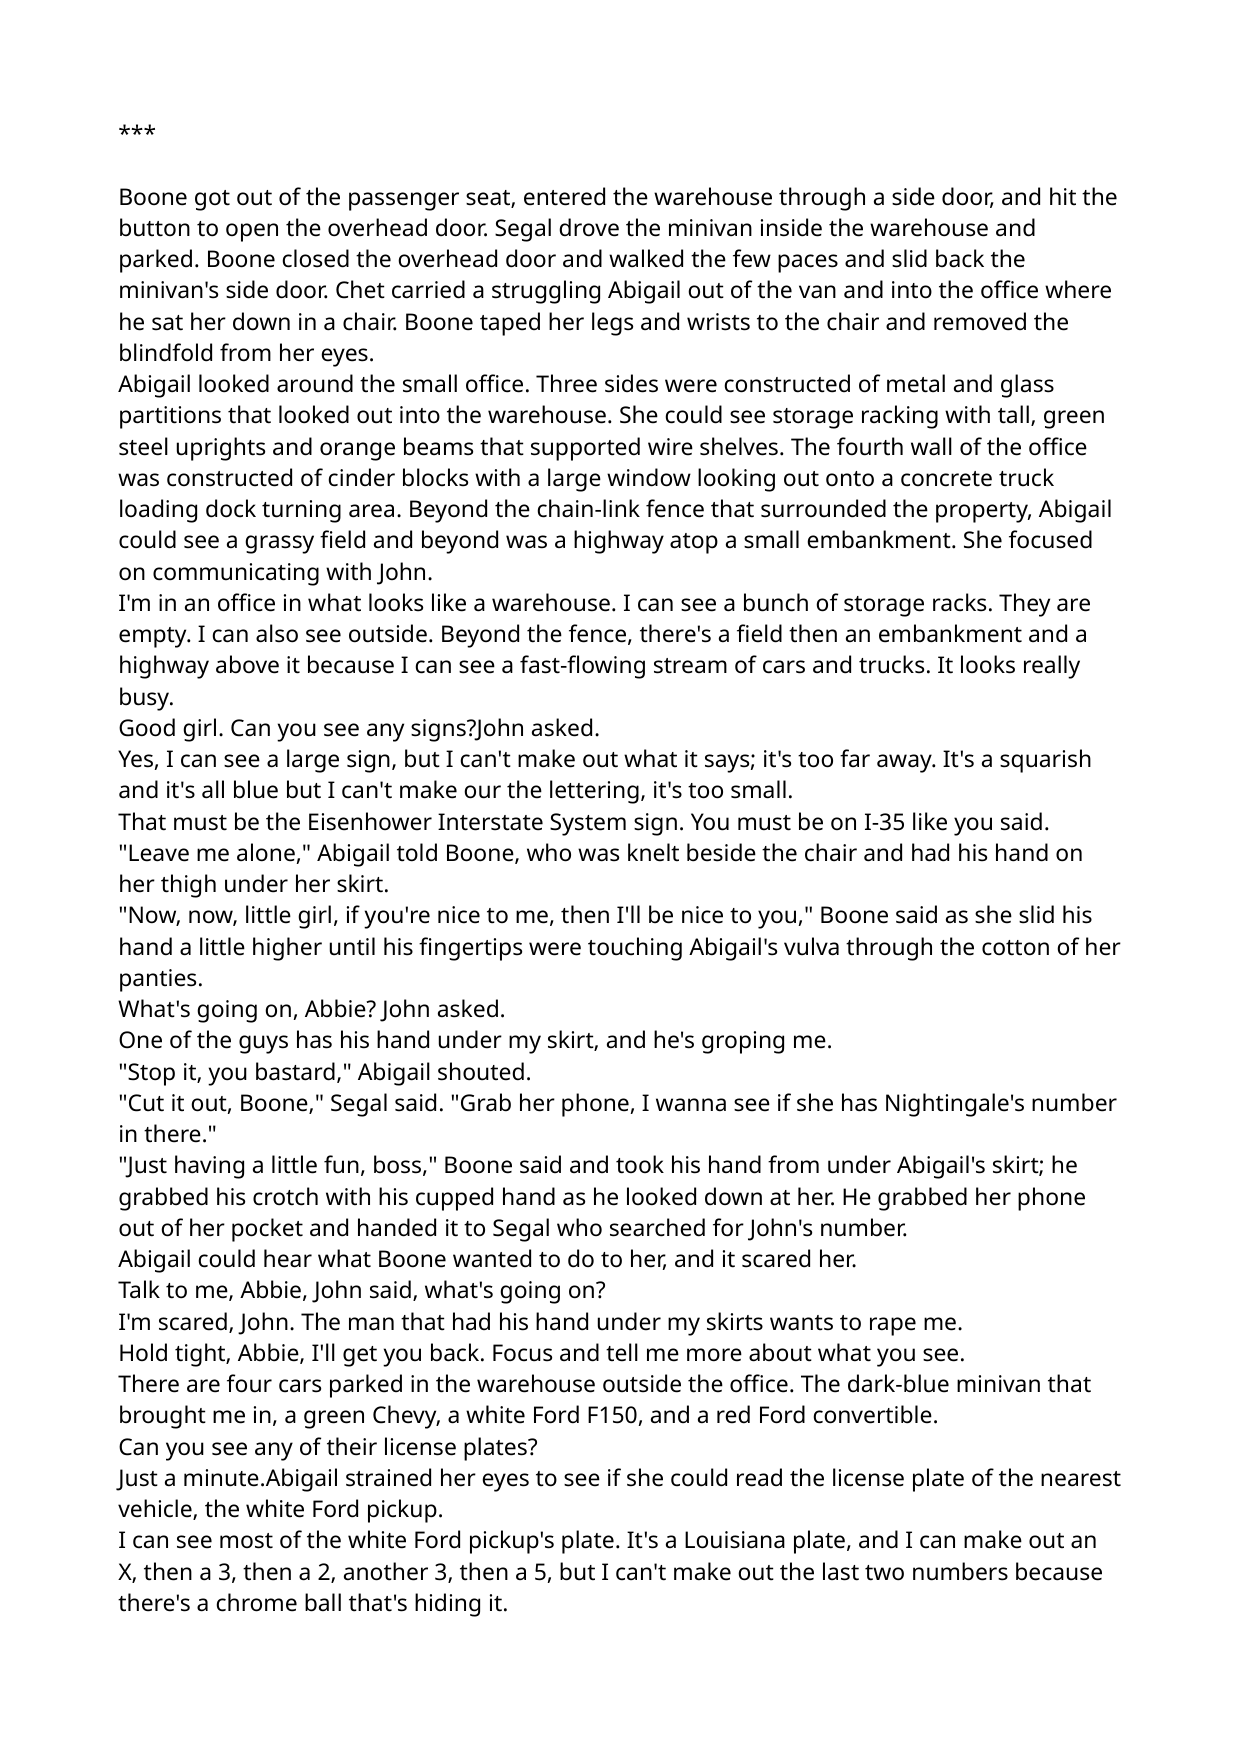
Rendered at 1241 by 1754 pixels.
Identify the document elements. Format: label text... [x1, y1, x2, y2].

text "Now, now, little girl, if you're nice to me, then I'll be nice to you," Boone said as she slid his hand a little higher until his fingertips were touching Abigail's vulva through the cotton of her panties. [118, 899, 1122, 993]
text *** [118, 118, 1122, 149]
text What's going on, Abbie? John asked. [118, 993, 1122, 1024]
text I'm in an office in what looks like a warehouse. I can see a bunch of storage racks. They are empty. I can also see outside. Beyond the fence, there's a field then an embankment and a highway above it because I can see a fast-flowing stream of cars and trucks. It looks really busy. [118, 587, 1122, 712]
text Good girl. Can you see any signs?John asked. [118, 712, 1122, 743]
text Boone got out of the passenger seat, entered the warehouse through a side door, and hit the button to open the overhead door. Segal drove the minivan inside the warehouse and parked. Boone closed the overhead door and walked the few paces and slid back the minivan's side door. Chet carried a struggling Abigail out of the van and into the office where he sat her down in a chair. Boone taped her legs and wrists to the chair and removed the blindfold from her eyes. [118, 181, 1122, 368]
text I'm scared, John. The man that had his hand under my skirts wants to rape me. [118, 1306, 1122, 1337]
text I can see most of the white Ford pickup's plate. It's a Louisiana plate, and I can make out an X, then a 3, then a 2, another 3, then a 5, but I can't make out the last two numbers because there's a chrome ball that's hiding it. [118, 1524, 1122, 1618]
text Yes, I can see a large sign, but I can't make out what it says; it's too far away. It's a squarish and it's all blue but I can't make our the lettering, it's too small. [118, 743, 1122, 806]
text Abigail looked around the small office. Three sides were constructed of metal and glass partitions that looked out into the warehouse. She could see storage racking with tall, green steel uprights and orange beams that supported wire shelves. The fourth wall of the office was constructed of cinder blocks with a large window looking out onto a concrete truck loading dock turning area. Beyond the chain-link fence that surrounded the property, Abigail could see a grassy field and beyond was a highway atop a small embankment. She focused on communicating with John. [118, 368, 1122, 587]
text Just a minute.Abigail strained her eyes to see if she could read the license plate of the nearest vehicle, the white Ford pickup. [118, 1462, 1122, 1524]
text Hold tight, Abbie, I'll get you back. Focus and tell me more about what you see. [118, 1337, 1122, 1368]
text Talk to me, Abbie, John said, what's going on? [118, 1274, 1122, 1306]
text "Cut it out, Boone," Segal said. "Grab her phone, I wanna see if she has Nightingale's number in there." [118, 1087, 1122, 1149]
text "Just having a little fun, boss," Boone said and took his hand from under Abigail's skirt; he grabbed his crotch with his cupped hand as he looked down at her. He grabbed her phone out of her pocket and handed it to Segal who searched for John's number. [118, 1149, 1122, 1243]
text Can you see any of their license plates? [118, 1431, 1122, 1462]
text One of the guys has his hand under my skirt, and he's groping me. [118, 1024, 1122, 1056]
text That must be the Eisenhower Interstate System sign. You must be on I-35 like you said. [118, 806, 1122, 837]
text There are four cars parked in the warehouse outside the office. The dark-blue minivan that brought me in, a green Chevy, a white Ford F150, and a red Ford convertible. [118, 1368, 1122, 1431]
text Abigail could hear what Boone wanted to do to her, and it scared her. [118, 1243, 1122, 1274]
text "Leave me alone," Abigail told Boone, who was knelt beside the chair and had his hand on her thigh under her skirt. [118, 837, 1122, 899]
text "Stop it, you bastard," Abigail shouted. [118, 1056, 1122, 1087]
